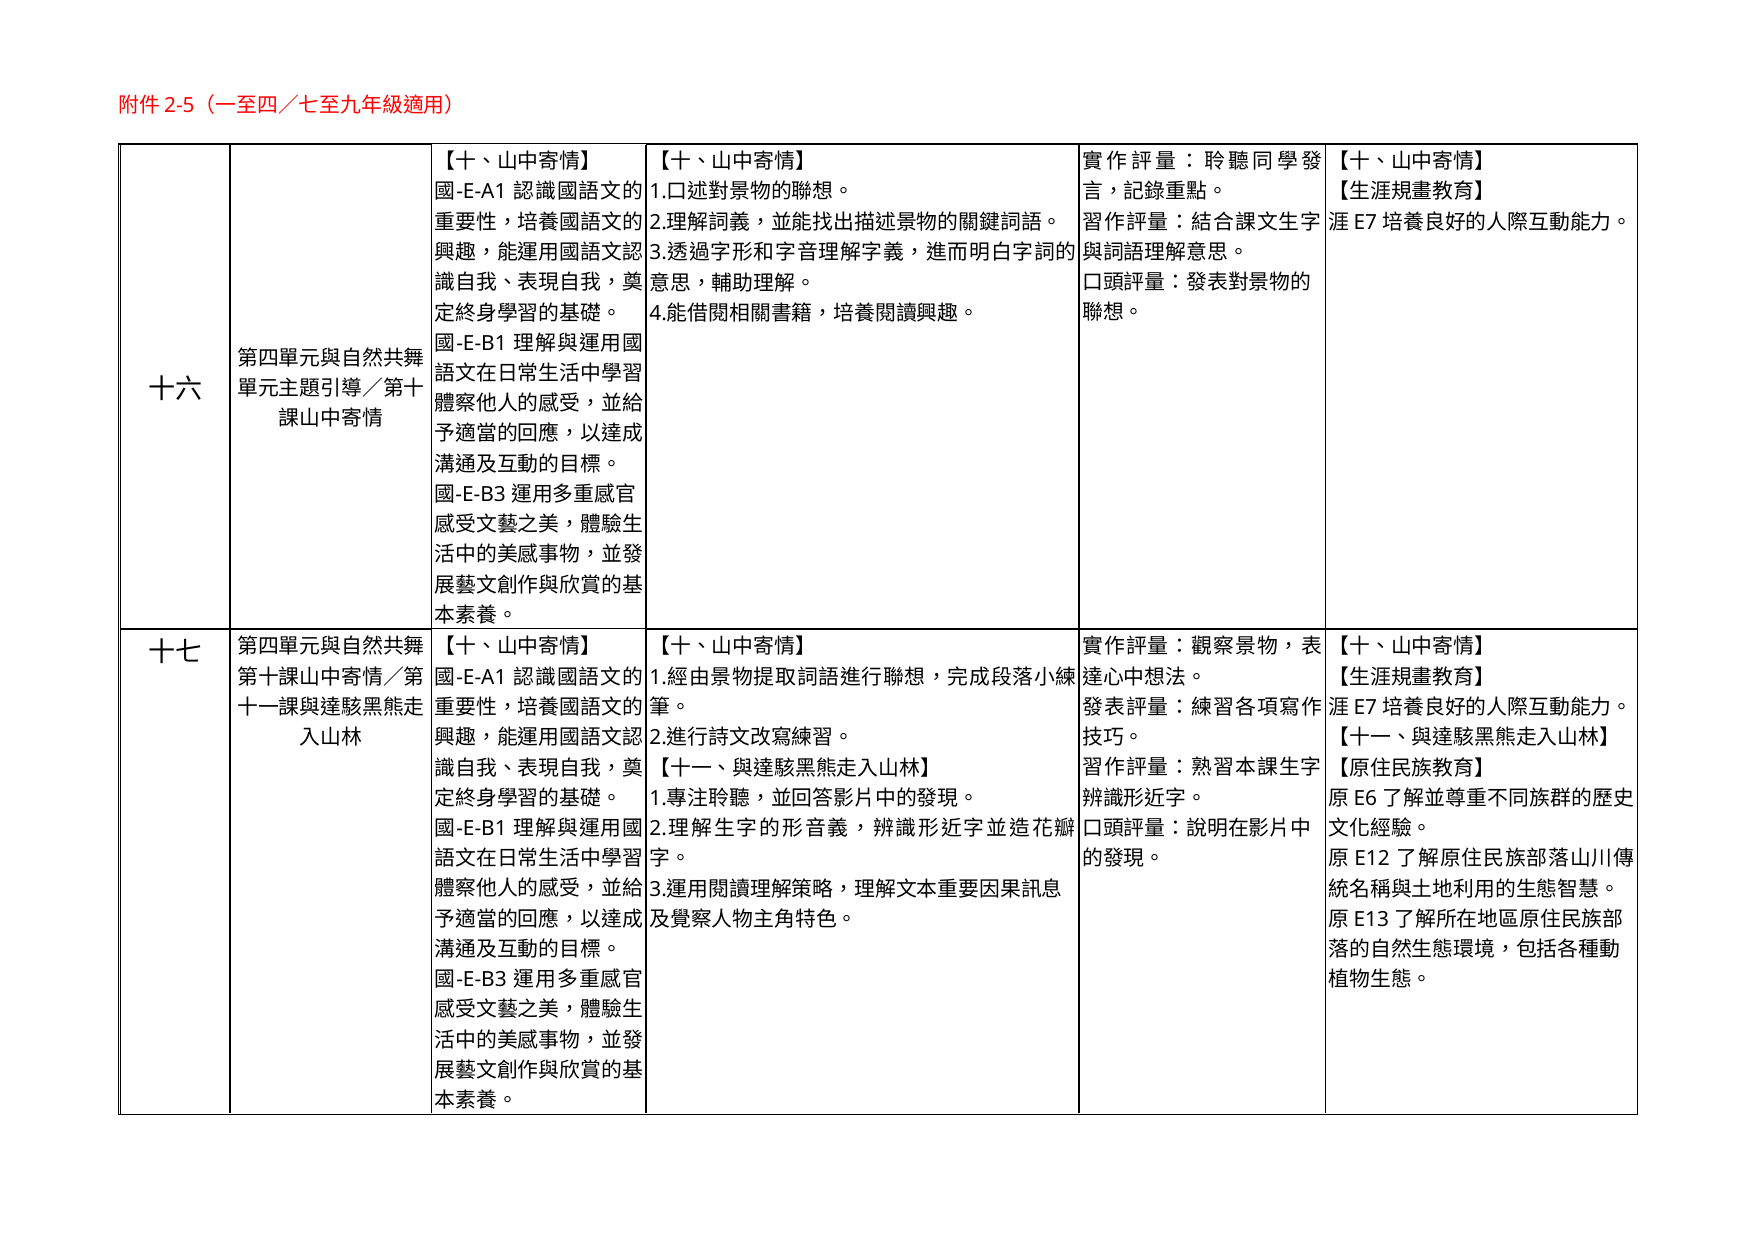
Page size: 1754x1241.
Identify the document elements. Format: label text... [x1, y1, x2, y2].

table_cell 十六 [121, 145, 229, 628]
table_cell 【十、山中寄情】 【生涯規畫教育】 涯E7 培養良好的人際互動能力。 [1326, 145, 1637, 628]
table_cell 十七 [121, 630, 229, 1113]
table_cell 【十、山中寄情】 1.口述對景物的聯想。 2.理解詞義，並能找出描述景物的關鍵詞語。 3.透過字形和字音理解字義，進而明白字詞的意思，輔助理解。 4.能借閱相關書籍，培養閱讀興趣。 [647, 145, 1078, 628]
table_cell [432, 629, 645, 1113]
table_cell 【十、山中寄情】 國-E-A1 認識國語文的重要性，培養國語文的興趣，能運用國語文認識自我、表現自我，奠定終身學習的基礎。 國-E-B1 理解與運用國語文在日常生活中學習體察他人的感受，並給予適當的回應，以達成溝通及互動的目標。 國-E-B3 運用多重感官感受文藝之美，體驗生活中的美感事物，並發展藝文創作與欣賞的基本素養。 [432, 144, 646, 628]
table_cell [1080, 630, 1325, 1113]
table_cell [1326, 630, 1637, 1113]
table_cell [647, 630, 1078, 1113]
table_cell 實作評量：聆聽同學發言，記錄重點。 習作評量：結合課文生字與詞語理解意思。 口頭評量：發表對景物的聯想。 [1080, 145, 1325, 628]
table_cell 第四單元與自然共舞 單元主題引導／第十課山中寄情 [231, 145, 431, 628]
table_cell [231, 630, 431, 1113]
